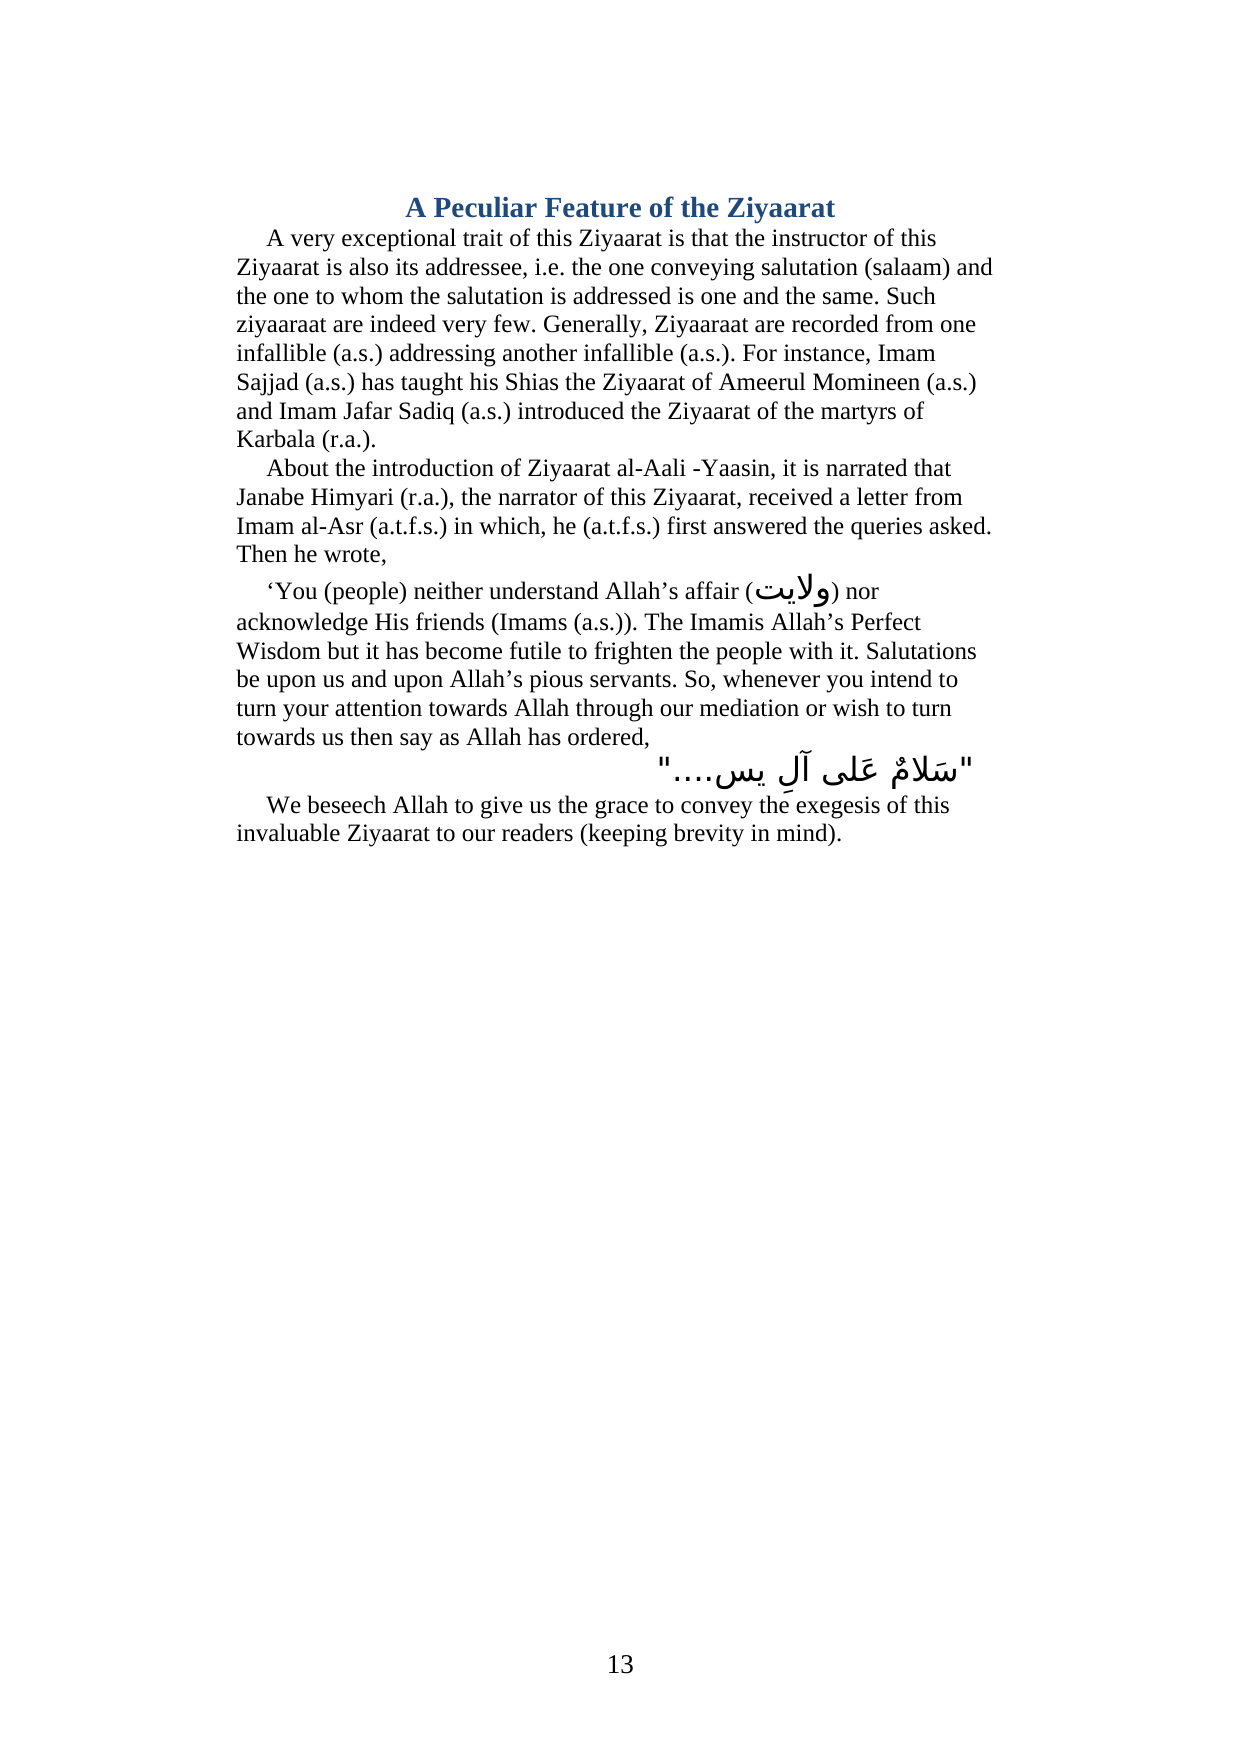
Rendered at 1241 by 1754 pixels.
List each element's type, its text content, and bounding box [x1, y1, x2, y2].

text About the introduction of Ziyaarat al-Aali -Yaasin, it is narrated that Janabe Himyari (r.a.), the narrator of this Ziyaarat, received a letter from Imam al-Asr (a.t.f.s.) in which, he (a.t.f.s.) first answered the queries asked. Then he wrote, [236, 453, 1004, 568]
subtitle A Peculiar Feature of the Ziyaarat [236, 190, 1004, 223]
text "سَلامٌ عَلى آلِ يس...." [236, 751, 1004, 790]
text ‘You (people) neither understand Allah’s affair (ولايت) nor acknowledge His friends (Imams (a.s.)). The Imamis Allah’s Perfect Wisdom but it has become futile to frighten the people with it. Salutations be upon us and upon Allah’s pious servants. So, whenever you intend to turn your attention towards Allah through our mediation or wish to turn towards us then say as Allah has ordered, [236, 568, 1004, 751]
text A very exceptional trait of this Ziyaarat is that the instructor of this Ziyaarat is also its addressee, i.e. the one conveying salutation (salaam) and the one to whom the salutation is addressed is one and the same. Such ziyaaraat are indeed very few. Generally, Ziyaaraat are recorded from one infallible (a.s.) addressing another infallible (a.s.). For instance, Imam Sajjad (a.s.) has taught his Shias the Ziyaarat of Ameerul Momineen (a.s.) and Imam Jafar Sadiq (a.s.) introduced the Ziyaarat of the martyrs of Karbala (r.a.). [236, 223, 1004, 453]
text We beseech Allah to give us the grace to convey the exegesis of this invaluable Ziyaarat to our readers (keeping brevity in mind). [236, 790, 1004, 847]
